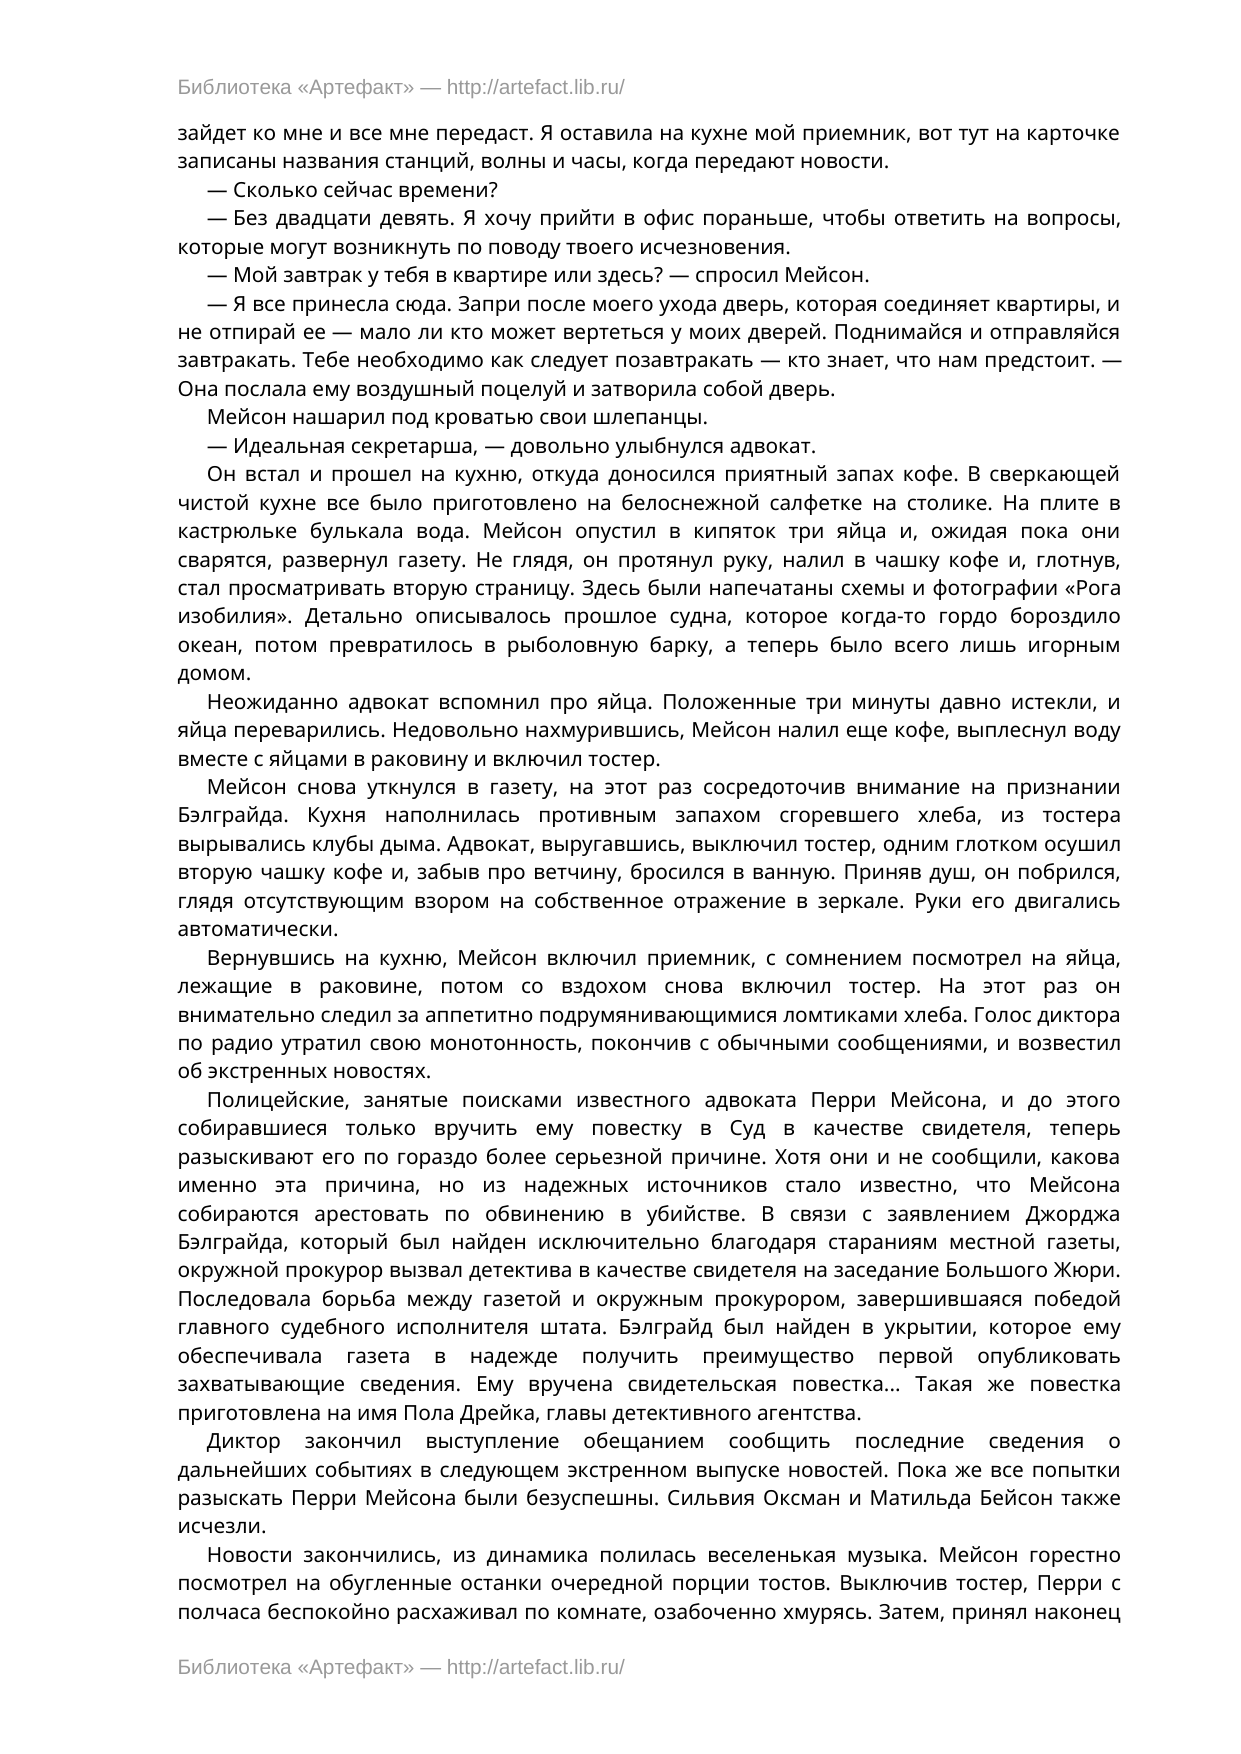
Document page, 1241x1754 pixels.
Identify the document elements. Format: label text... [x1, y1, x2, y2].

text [177, 118, 1122, 175]
text Диктор закончил выступление обещанием сообщить последние сведения о дальнейших событиях в следующем экстренном выпуске новостей. Пока же все попытки разыскать Перри Мейсона были безуспешны. Сильвия Оксман и Матильда Бейсон также исчезли. [177, 1426, 1122, 1540]
text Мейсон нашарил под кроватью свои шлепанцы. [177, 402, 1122, 431]
text — Мой завтрак у тебя в квартире или здесь? — спросил Мейсон. [177, 260, 1122, 289]
text Вернувшись на кухню, Мейсон включил приемник, с сомнением посмотрел на яйца, лежащие в раковине, потом со вздохом снова включил тостер. На этот раз он внимательно следил за аппетитно подрумянивающимися ломтиками хлеба. Голос диктора по радио утратил свою монотонность, покончив с обычными сообщениями, и возвестил об экстренных новостях. [177, 943, 1122, 1085]
text Он встал и прошел на кухню, откуда доносился приятный запах кофе. В сверкающей чистой кухне все было приготовлено на белоснежной салфетке на столике. На плите в кастрюльке булькала вода. Мейсон опустил в кипяток три яйца и, ожидая пока они сварятся, развернул газету. Не глядя, он протянул руку, налил в чашку кофе и, глотнув, стал просматривать вторую страницу. Здесь были напечатаны схемы и фотографии «Рога изобилия». Детально описывалось прошлое судна, которое когда-то гордо бороздило океан, потом превратилось в рыболовную барку, а теперь было всего лишь игорным домом. [177, 459, 1122, 687]
text Мейсон снова уткнулся в газету, на этот раз сосредоточив внимание на признании Бэлграйда. Кухня наполнилась противным запахом сгоревшего хлеба, из тостера вырывались клубы дыма. Адвокат, выругавшись, выключил тостер, одним глотком осушил вторую чашку кофе и, забыв про ветчину, бросился в ванную. Приняв душ, он побрился, глядя отсутствующим взором на собственное отражение в зеркале. Руки его двигались автоматически. [177, 772, 1122, 943]
text Неожиданно адвокат вспомнил про яйца. Положенные три минуты давно истекли, и яйца переварились. Недовольно нахмурившись, Мейсон налил еще кофе, выплеснул воду вместе с яйцами в раковину и включил тостер. [177, 687, 1122, 772]
text — Идеальная секретарша, — довольно улыбнулся адвокат. [177, 431, 1122, 459]
text Полицейские, занятые поисками известного адвоката Перри Мейсона, и до этого собиравшиеся только вручить ему повестку в Суд в качестве свидетеля, теперь разыскивают его по гораздо более серьезной причине. Хотя они и не сообщили, какова именно эта причина, но из надежных источников стало известно, что Мейсона собираются арестовать по обвинению в убийстве. В связи с заявлением Джорджа Бэлграйда, который был найден исключительно благодаря стараниям местной газеты, окружной прокурор вызвал детектива в качестве свидетеля на заседание Большого Жюри. Последовала борьба между газетой и окружным прокурором, завершившаяся победой главного судебного исполнителя штата. Бэлграйд был найден в укрытии, которое ему обеспечивала газета в надежде получить преимущество первой опубликовать захватывающие сведения. Ему вручена свидетельская повестка... Такая же повестка приготовлена на имя Пола Дрейка, главы детективного агентства. [177, 1085, 1122, 1426]
text — Я все принесла сюда. Запри после моего ухода дверь, которая соединяет квартиры, и не отпирай ее — мало ли кто может вертеться у моих дверей. Поднимайся и отправляйся завтракать. Тебе необходимо как следует позавтракать — кто знает, что нам предстоит. — Она послала ему воздушный поцелуй и затворила собой дверь. [177, 289, 1122, 402]
text — Без двадцати девять. Я хочу прийти в офис пораньше, чтобы ответить на вопросы, которые могут возникнуть по поводу твоего исчезновения. [177, 203, 1122, 260]
text — Сколько сейчас времени? [177, 175, 1122, 203]
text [177, 1540, 1122, 1625]
